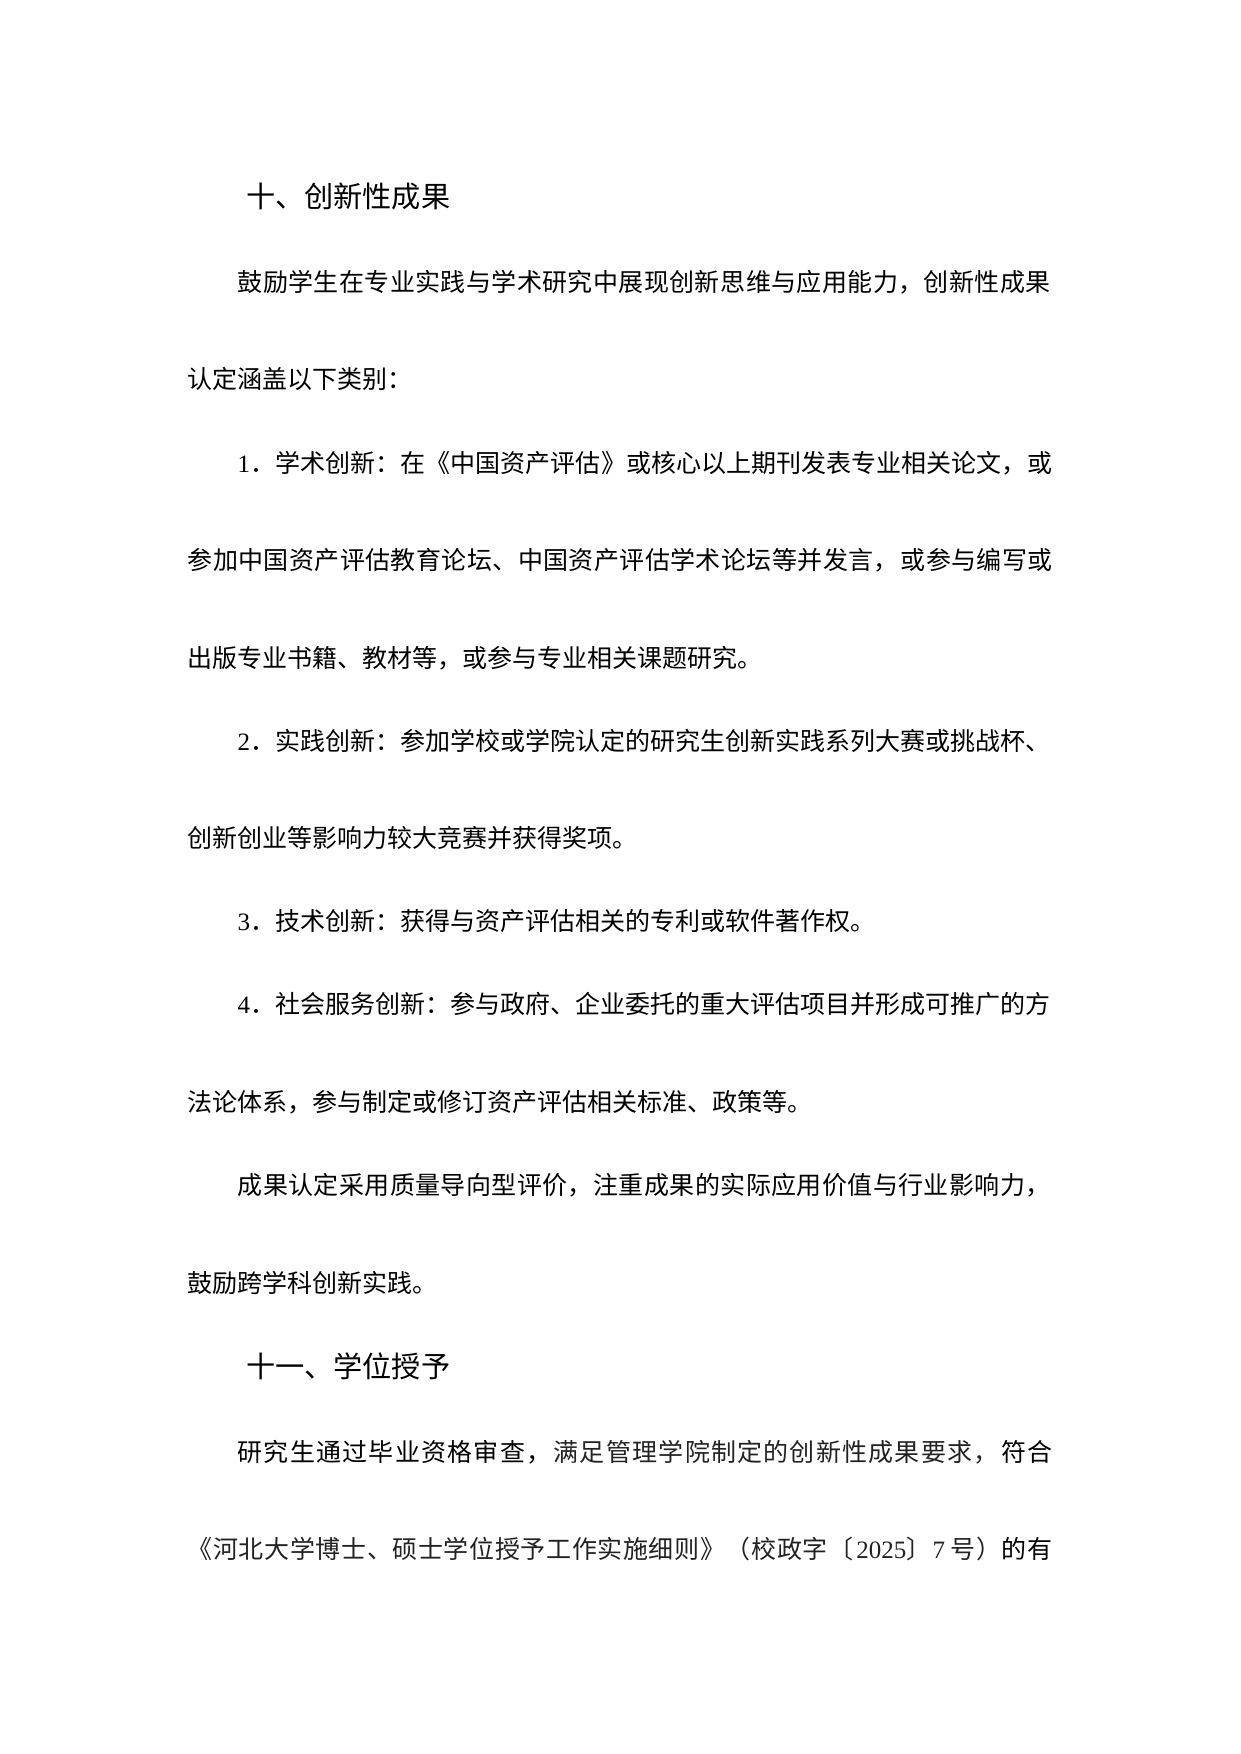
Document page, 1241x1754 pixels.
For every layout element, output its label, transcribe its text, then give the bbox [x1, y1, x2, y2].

text 十一、学位授予 [187, 1332, 1053, 1397]
text 2．实践创新：参加学校或学院认定的研究生创新实践系列大赛或挑战杯、创新创业等影响力较大竞赛并获得奖项。 [187, 707, 1053, 869]
text 3．技术创新：获得与资产评估相关的专利或软件著作权。 [187, 887, 1053, 952]
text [187, 1418, 1053, 1581]
text 十、创新性成果 [187, 162, 1053, 227]
text 1．学术创新：在《中国资产评估》或核心以上期刊发表专业相关论文，或参加中国资产评估教育论坛、中国资产评估学术论坛等并发言，或参与编写或出版专业书籍、教材等，或参与专业相关课题研究。 [187, 429, 1053, 689]
text 4．社会服务创新：参与政府、企业委托的重大评估项目并形成可推广的方法论体系，参与制定或修订资产评估相关标准、政策等。 [187, 971, 1053, 1133]
text 鼓励学生在专业实践与学术研究中展现创新思维与应用能力，创新性成果认定涵盖以下类别： [187, 248, 1053, 411]
text 成果认定采用质量导向型评价，注重成果的实际应用价值与行业影响力，鼓励跨学科创新实践。 [187, 1151, 1053, 1314]
